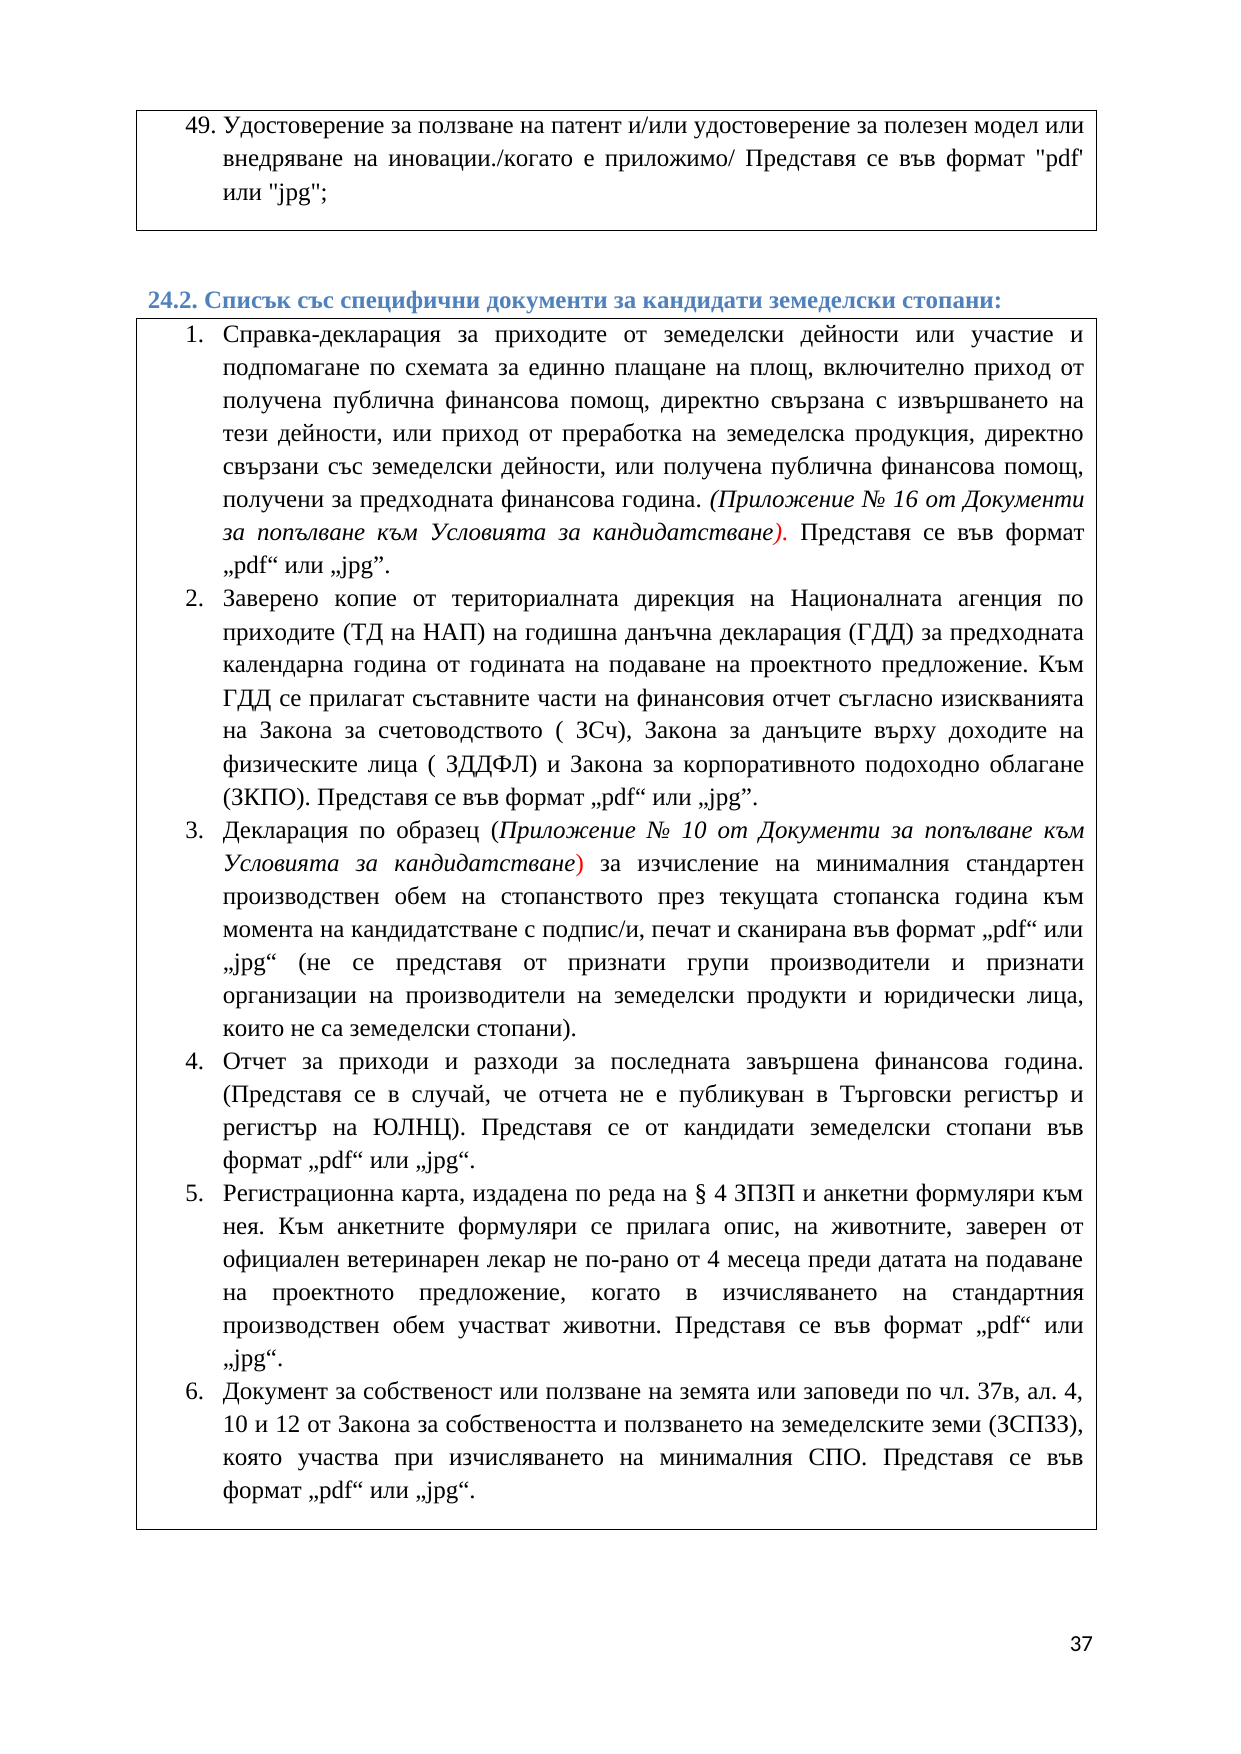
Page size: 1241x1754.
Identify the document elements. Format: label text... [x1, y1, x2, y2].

table_header Справка-декларация за приходите от земеделски дейности или участие и подпомагане по схемата за единно плащане на площ, включително приход от получена публична финансова помощ, директно свързана с извършването на тези дейности, или приход от преработка на земеделска продукция, директно свързани със земеделски дейности, или получена публична финансова помощ, получени за предходната финансова година. (Приложение № 16 от Документи за попълване към Условията за кандидатстване). Представя се във формат „pdf“ или „jpg”. Заверено копие от териториалната дирекция на Националната агенция по приходите (ТД на НАП) на годишна данъчна декларация (ГДД) за предходната календарна година от годината на подаване на проектното предложение. Към ГДД се прилагат съставните части на финансовия отчет съгласно изискванията на Закона за счетоводството ( ЗСч), Закона за данъците върху доходите на физическите лица ( ЗДДФЛ) и Закона за корпоративното подоходно облагане (ЗКПО). Представя се във формат „pdf“ или „jpg”. Декларация по образец (Приложение № 10 от Документи за попълване към Условията за кандидатстване) за изчисление на минималния стандартен производствен обем на стопанството през текущата стопанска година към момента на кандидатстване с подпис/и, печат и сканирана във формат „pdf“ или „jpg“ (не се представя от признати групи производители и признати организации на производители на земеделски продукти и юридически лица, които не са земеделски стопани). Отчет за приходи и разходи за последната завършена финансова година. (Представя се в случай, че отчета не е публикуван в Търговски регистър и регистър на ЮЛНЦ). Представя се от кандидати земеделски стопани във формат „pdf“ или „jpg“. Регистрационна карта, издадена по реда на § 4 ЗПЗП и анкетни формуляри към нея. Към анкетните формуляри се прилага опис, на животните, заверен от официален ветеринарен лекар не по-рано от 4 месеца преди датата на подаване на проектното предложение, когато в изчисляването на стандартния производствен обем участват животни. Представя се във формат „pdf“ или „jpg“. Документ за собственост или ползване на земята или заповеди по чл. 37в, ал. 4, 10 и 12 от Закона за собствеността и ползването на земеделските земи (ЗСПЗЗ), която участва при изчисляването на минималния СПО. Представя се във формат „pdf“ или „jpg“. [137, 319, 1096, 1529]
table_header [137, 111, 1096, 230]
subtitle 24.2. Списък със специфични документи за кандидати земеделски стопани: [148, 285, 1093, 314]
